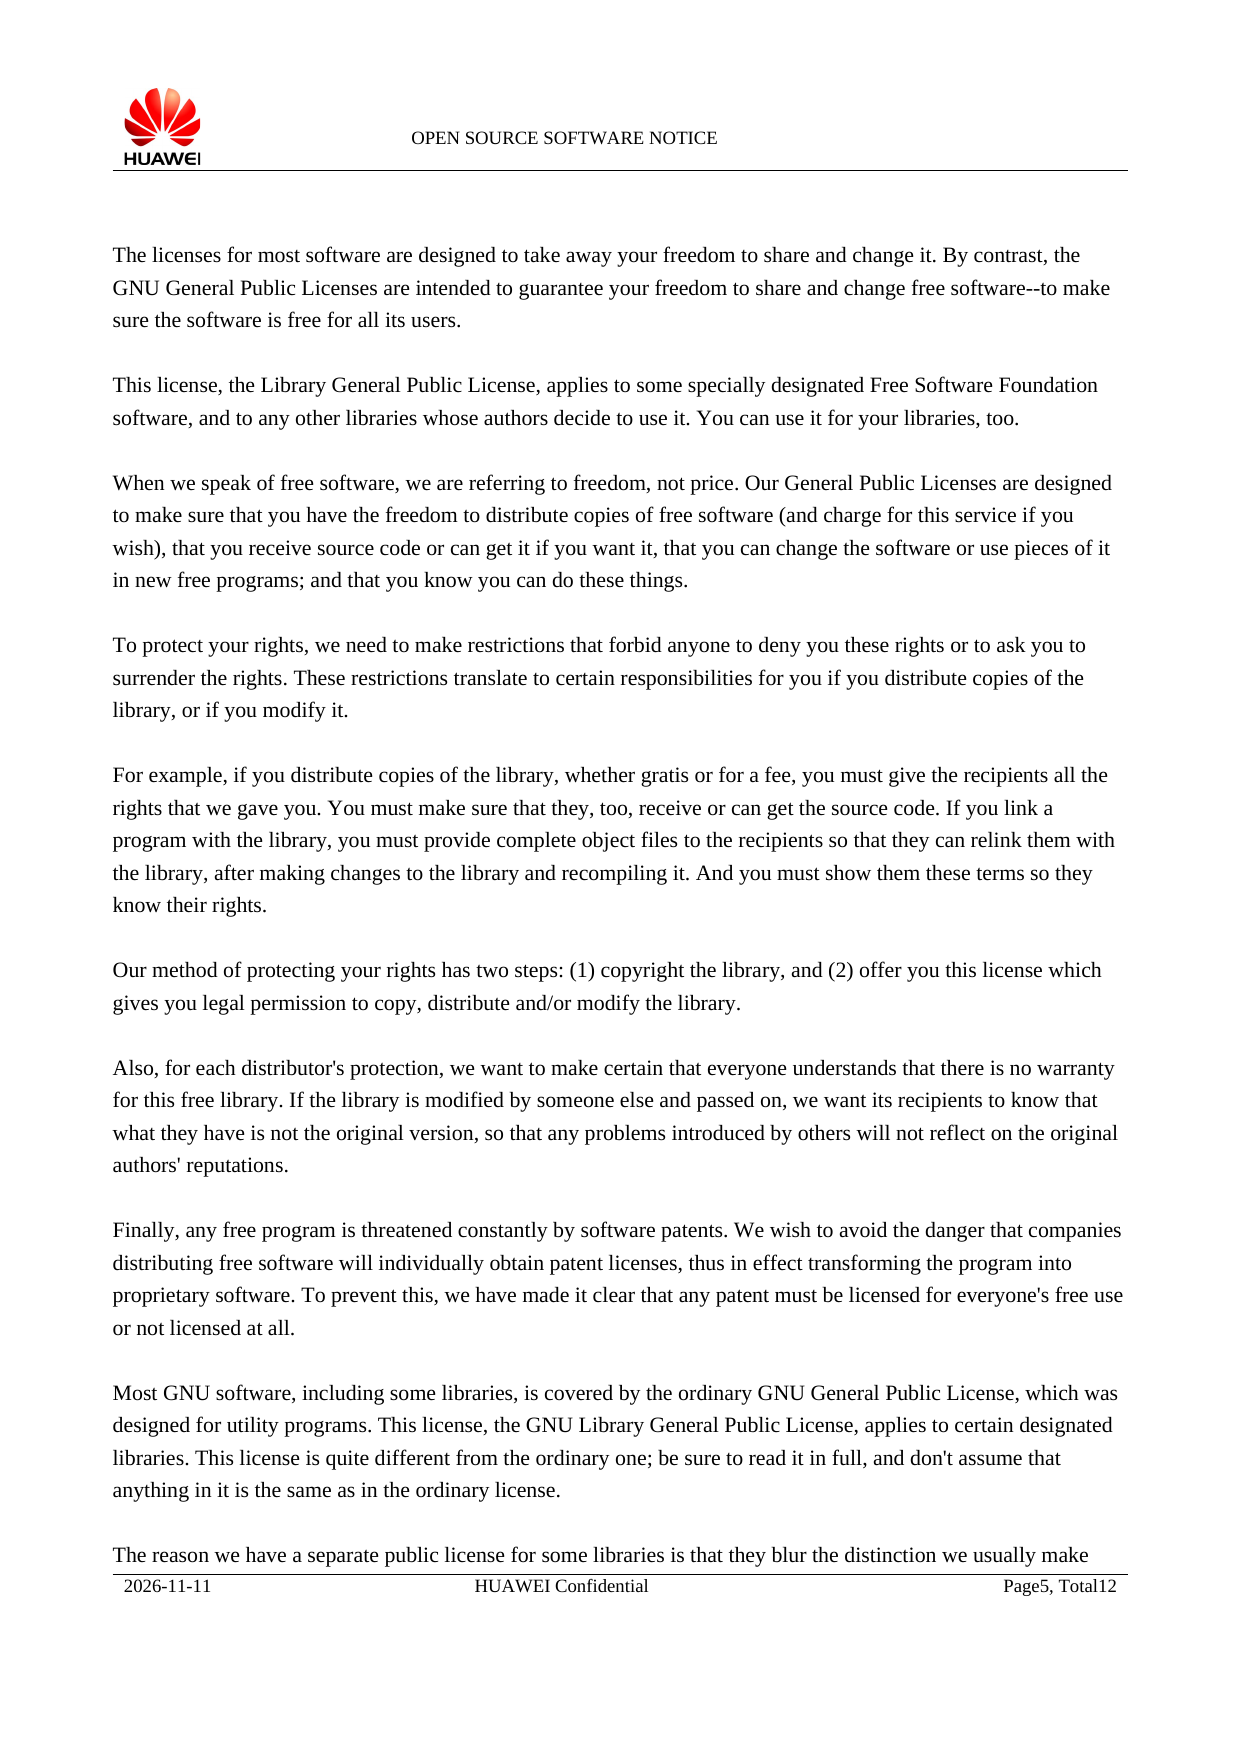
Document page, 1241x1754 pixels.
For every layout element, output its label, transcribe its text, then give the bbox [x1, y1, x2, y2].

picture [124, 88, 201, 165]
